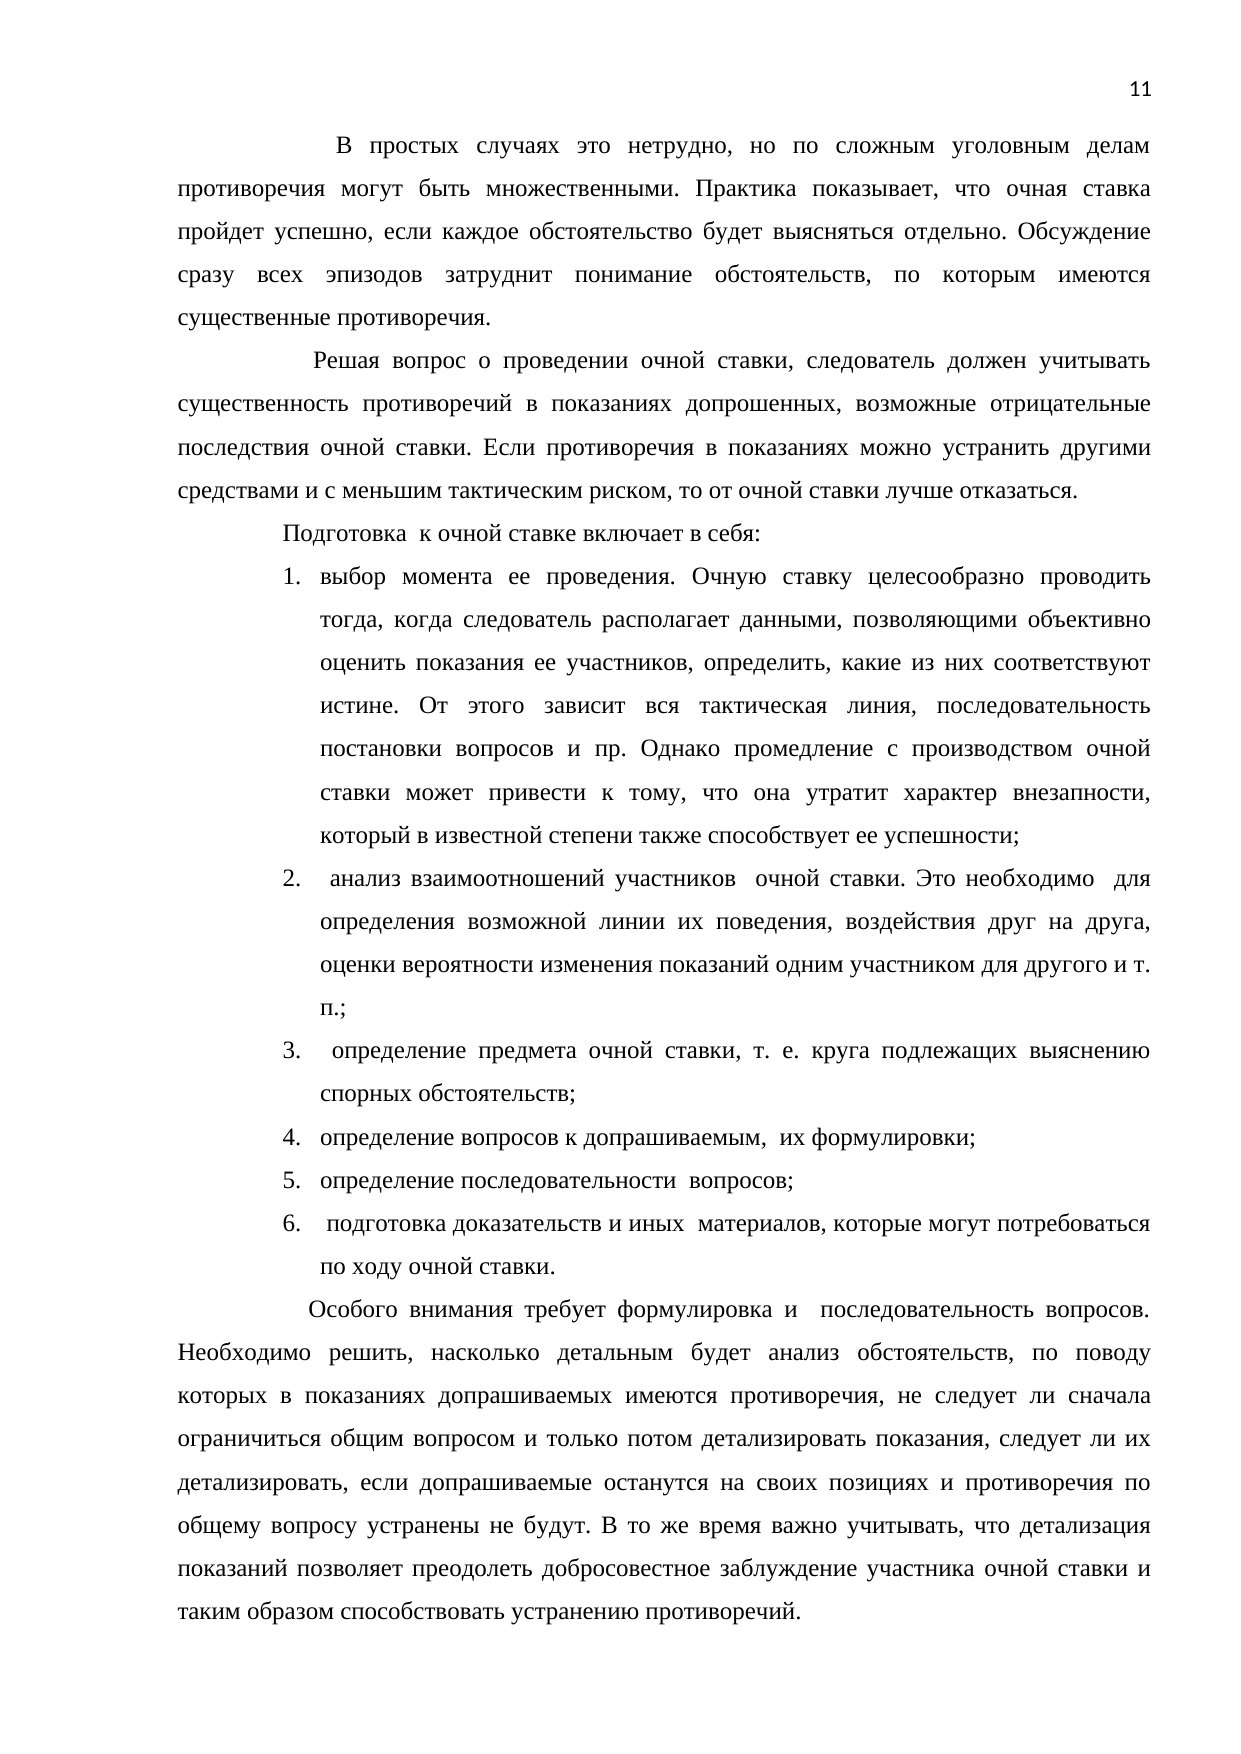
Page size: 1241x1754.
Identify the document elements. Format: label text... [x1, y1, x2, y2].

text Особого внимания требует формулировка и последовательность вопросов. Необходимо решить, насколько детальным будет анализ обстоятельств, по поводу которых в показаниях допрашиваемых имеются противоречия, не следует ли сначала ограничиться общим вопросом и только потом детализировать показания, следует ли их детализировать, если допрашиваемые останутся на своих позициях и противоречия по общему вопросу устранены не будут. В то же время важно учитывать, что детализация показаний позволяет преодолеть добросовестное заблуждение участника очной ставки и таким образом способствовать устранению противоречий. [177, 1294, 1152, 1625]
list определение последовательности вопросов; [282, 1165, 1152, 1193]
list определение предмета очной ставки, т. е. круга подлежащих выяснению спорных обстоятельств; [282, 1035, 1152, 1107]
list анализ взаимоотношений участников очной ставки. Это необходимо для определения возможной линии их поведения, воздействия друг на друга, оценки вероятности изменения показаний одним участником для другого и т. п.; [282, 863, 1152, 1021]
text Решая вопрос о проведении очной ставки, следователь должен учитывать существенность противоречий в показаниях допрошенных, возможные отрицательные последствия очной ставки. Если противоречия в показаниях можно устранить другими средствами и с меньшим тактическим риском, то от очной ставки лучше отказаться. [177, 345, 1152, 503]
text В простых случаях это нетрудно, но по сложным уголовным делам противоречия могут быть множественными. Практика показывает, что очная ставка пройдет успешно, если каждое обстоятельство будет выясняться отдельно. Обсуждение сразу всех эпизодов затруднит понимание обстоятельств, по которым имеются существенные противоречия. [177, 130, 1152, 331]
list выбор момента ее проведения. Очную ставку целесообразно проводить тогда, когда следователь располагает данными, позволяющими объективно оценить показания ее участников, определить, какие из них соответствуют истине. От этого зависит вся тактическая линия, последовательность постановки вопросов и пр. Однако промедление с производством очной ставки может привести к тому, что она утратит характер внезапности, который в известной степени также способствует ее успешности; [282, 561, 1152, 848]
list подготовка доказательств и иных материалов, которые могут потребоваться по ходу очной ставки. [282, 1208, 1152, 1280]
text Подготовка к очной ставке включает в себя: [177, 518, 1152, 547]
list определение вопросов к допрашиваемым, их формулировки; [282, 1122, 1152, 1150]
